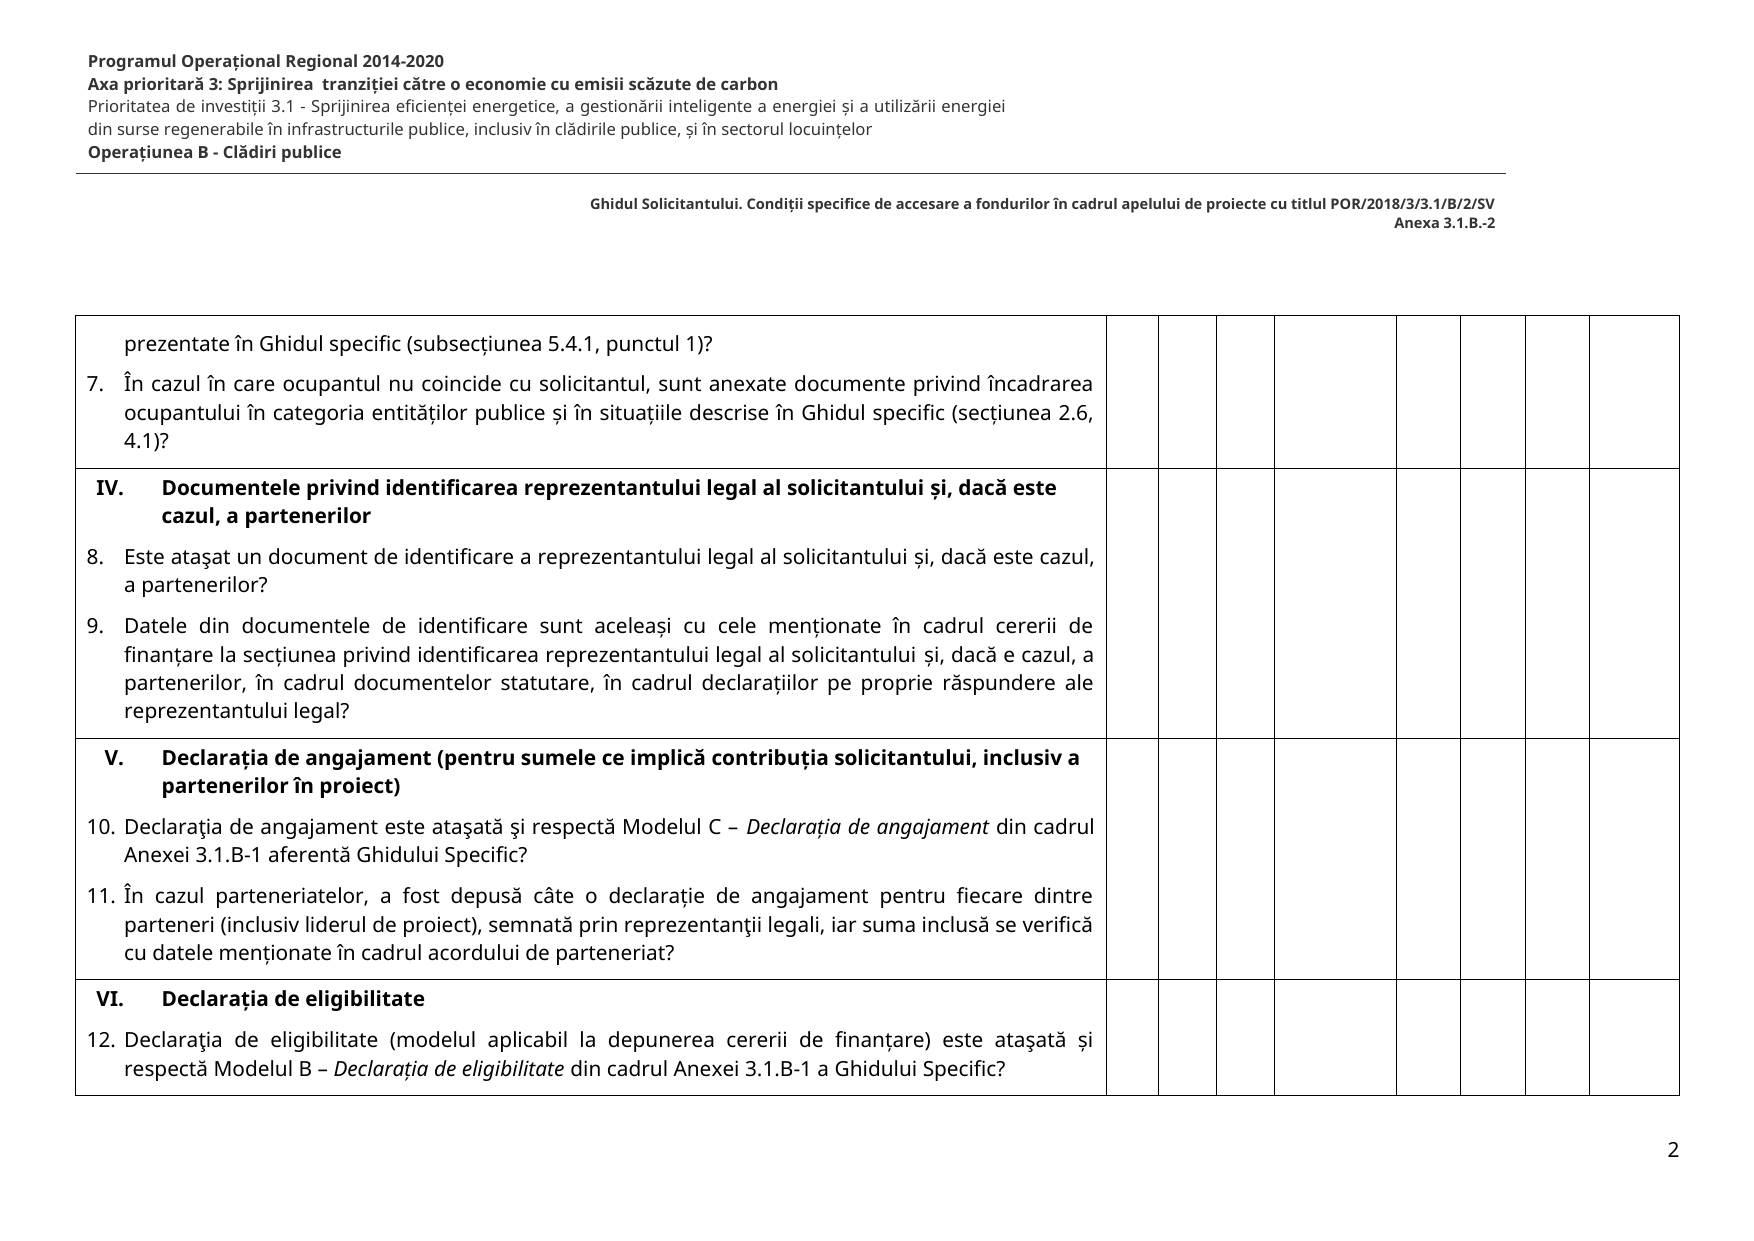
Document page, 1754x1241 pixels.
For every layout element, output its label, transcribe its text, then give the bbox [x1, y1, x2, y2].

table_cell [1397, 316, 1460, 467]
table_cell [1526, 739, 1589, 979]
table_cell Declarația de angajament (pentru sumele ce implică contribuția solicitantului, inclusiv a partenerilor în proiect) Declaraţia de angajament este ataşată şi respectă Modelul C – Declarația de angajament din cadrul Anexei 3.1.B-1 aferentă Ghidului Specific? În cazul parteneriatelor, a fost depusă câte o declarație de angajament pentru fiecare dintre parteneri (inclusiv liderul de proiect), semnată prin reprezentanţii legali, iar suma inclusă se verifică cu datele menționate în cadrul acordului de parteneriat? [76, 739, 1106, 979]
table_cell [1159, 469, 1216, 738]
table_cell [1159, 739, 1216, 979]
table_cell [1590, 739, 1679, 979]
table_cell Documentele privind identificarea reprezentantului legal al solicitantului și, dacă este cazul, a partenerilor Este ataşat un document de identificare a reprezentantului legal al solicitantului și, dacă este cazul, a partenerilor? Datele din documentele de identificare sunt aceleași cu cele menționate în cadrul cererii de finanțare la secțiunea privind identificarea reprezentantului legal al solicitantului și, dacă e cazul, a partenerilor, în cadrul documentelor statutare, în cadrul declarațiilor pe proprie răspundere ale reprezentantului legal? [76, 469, 1106, 738]
table_cell [1590, 316, 1679, 467]
table_cell [1461, 980, 1525, 1095]
table_cell [1590, 980, 1679, 1095]
table_cell [1397, 980, 1460, 1095]
table_cell [1275, 980, 1396, 1095]
table_cell [1461, 316, 1525, 467]
table_cell [1590, 469, 1679, 738]
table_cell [76, 316, 1106, 467]
table_cell [1461, 739, 1525, 979]
table_cell [1275, 316, 1396, 467]
table_cell [1397, 469, 1460, 738]
table_cell [1107, 739, 1158, 979]
table_cell [1526, 316, 1589, 467]
table_cell [1217, 980, 1274, 1095]
table_cell [1217, 739, 1274, 979]
table_cell [1159, 316, 1216, 467]
table_cell [1159, 980, 1216, 1095]
table_cell [1397, 739, 1460, 979]
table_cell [76, 980, 1106, 1095]
table_cell [1107, 469, 1158, 738]
table_cell [1217, 316, 1274, 467]
table_cell [1461, 469, 1525, 738]
table_cell [1526, 980, 1589, 1095]
table_cell [1107, 316, 1158, 467]
table_cell [1275, 469, 1396, 738]
table_cell [1217, 469, 1274, 738]
table_cell [1526, 469, 1589, 738]
table_cell [1107, 980, 1158, 1095]
table_cell [1275, 739, 1396, 979]
